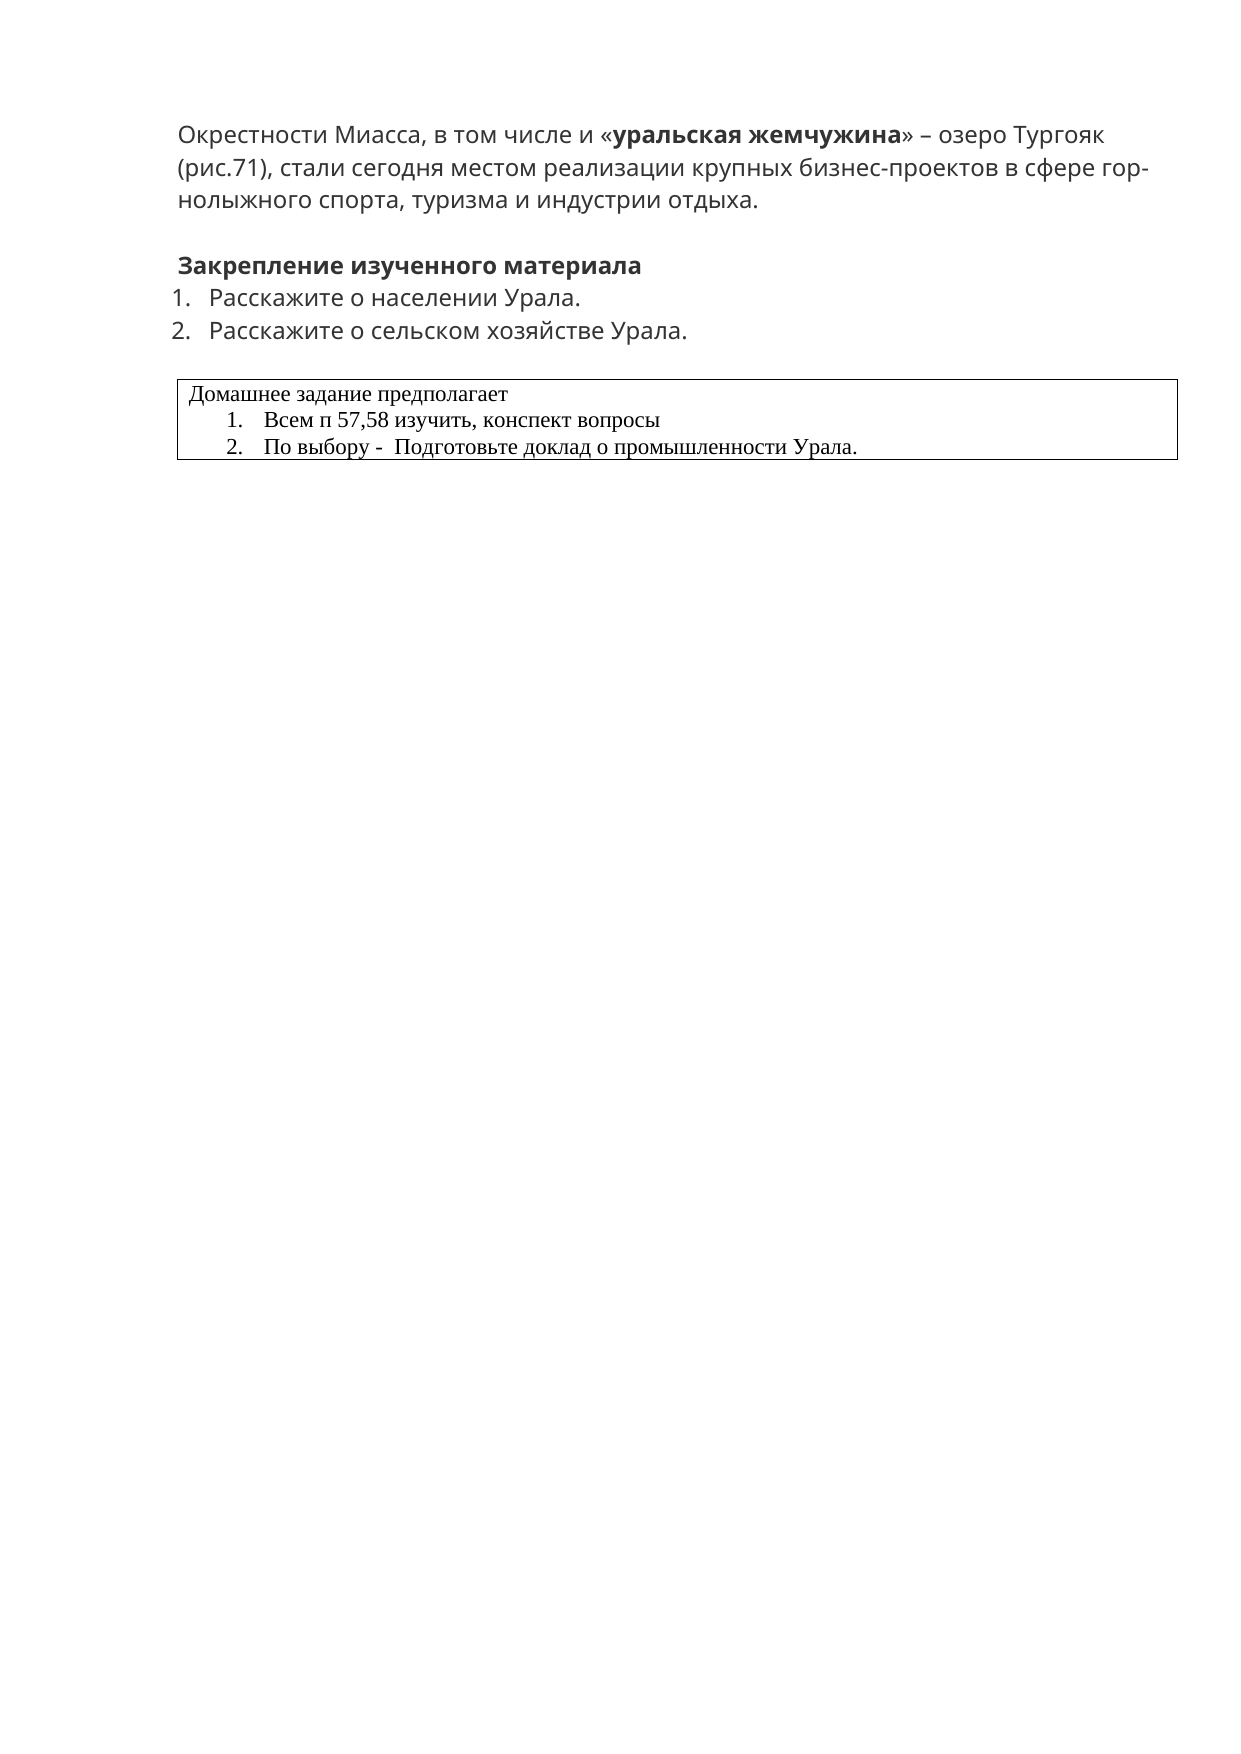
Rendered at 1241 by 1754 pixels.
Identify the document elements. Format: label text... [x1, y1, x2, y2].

list Расскажите о населении Урала. [171, 281, 1152, 314]
list Расскажите о сельском хозяйстве Урала. [171, 314, 1152, 346]
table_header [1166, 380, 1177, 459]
text Закрепление изученного материала [177, 248, 1152, 281]
text Окрестности Миасса, в том числе и «уральская жемчужина» – озеро Тургояк (рис.71), стали сегодня местом реализации крупных бизнес-проектов в сфере горнолыжного спорта, туризма и индустрии отдыха. [177, 118, 1152, 216]
